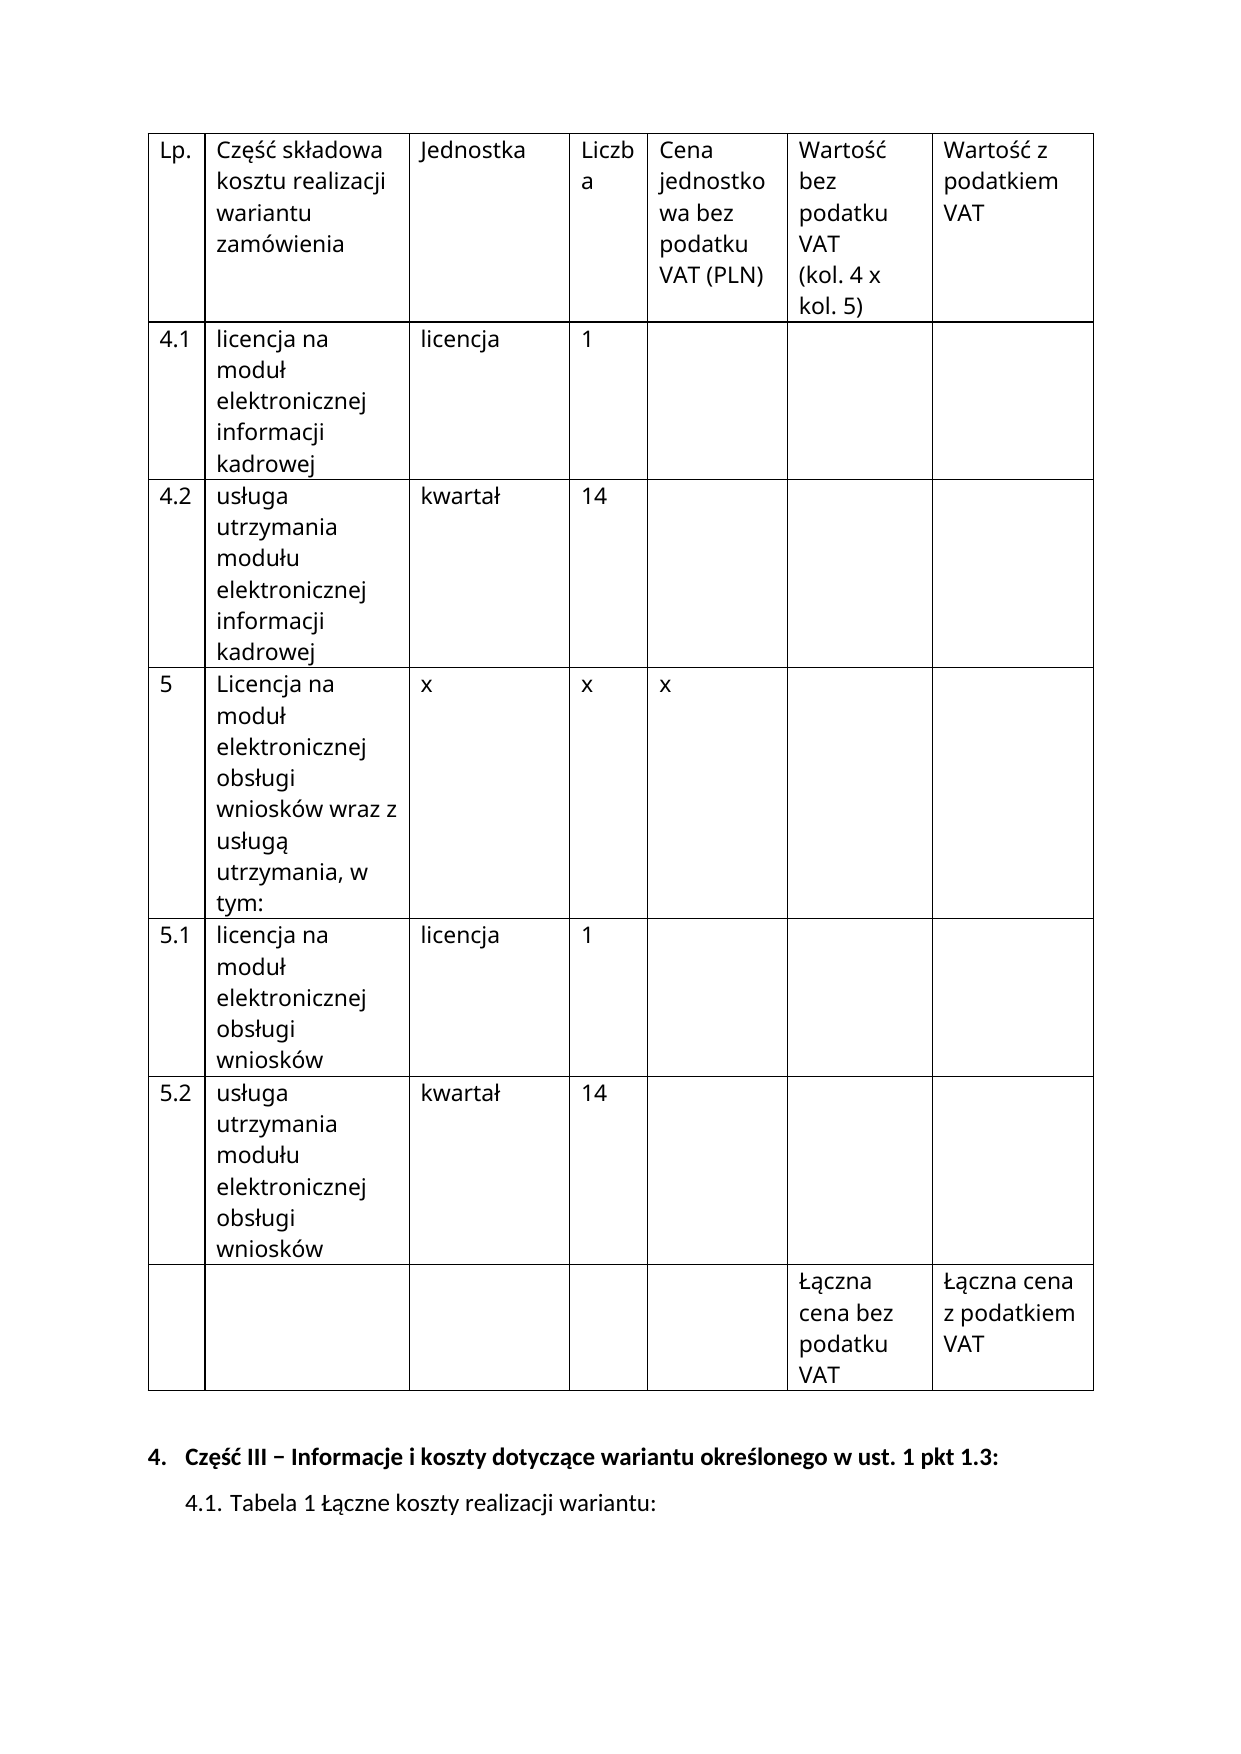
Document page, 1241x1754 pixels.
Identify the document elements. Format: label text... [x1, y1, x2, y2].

table_cell licencja na moduł elektronicznej informacji kadrowej [206, 323, 409, 479]
table_cell [933, 323, 1093, 479]
table_cell x [410, 668, 569, 918]
table_cell licencja na moduł elektronicznej obsługi wniosków [206, 919, 409, 1076]
table_cell Licencja na moduł elektronicznej obsługi wniosków wraz z usługą utrzymania, w tym: [206, 668, 409, 918]
table_cell [788, 668, 932, 918]
table_cell 1 [570, 919, 647, 1076]
table_cell [933, 919, 1093, 1076]
table_cell [149, 1265, 204, 1390]
table_header Część składowa kosztu realizacji wariantu zamówienia [206, 134, 409, 321]
table_header Lp. [149, 134, 204, 321]
table_cell 5 [149, 668, 204, 918]
table_cell [648, 1265, 787, 1390]
list Część III − Informacje i koszty dotyczące wariantu określonego w ust. 1 pkt 1.3: [148, 1441, 1093, 1472]
table_cell 4.2 [149, 480, 204, 667]
table_cell Łączna cena z podatkiem VAT [933, 1265, 1093, 1390]
table_cell 4.1 [149, 323, 204, 479]
table_cell Łączna cena bez podatku VAT [788, 1265, 932, 1390]
table_cell 14 [570, 1077, 647, 1264]
table_cell [648, 1077, 787, 1264]
table_cell [648, 919, 787, 1076]
table_cell usługa utrzymania modułu elektronicznej informacji kadrowej [206, 480, 409, 667]
table_header Wartość z podatkiem VAT [933, 134, 1093, 321]
table_cell licencja [410, 323, 569, 479]
table_cell [788, 323, 932, 479]
table_header Wartość bez podatku VAT (kol. 4 x kol. 5) [788, 134, 932, 321]
list Tabela 1 Łączne koszty realizacji wariantu: [185, 1487, 1093, 1517]
table_cell [933, 480, 1093, 667]
table_cell kwartał [410, 480, 569, 667]
table_cell [933, 1077, 1093, 1264]
table_cell [933, 668, 1093, 918]
table_header Jednostka [410, 134, 569, 321]
table_header Liczba [570, 134, 647, 321]
table_cell [648, 480, 787, 667]
table_cell [410, 1265, 569, 1390]
table_cell 1 [570, 323, 647, 479]
table_cell [788, 1077, 932, 1264]
table_cell x [570, 668, 647, 918]
table_cell x [648, 668, 787, 918]
table_cell [788, 480, 932, 667]
table_cell kwartał [410, 1077, 569, 1264]
table_cell 14 [570, 480, 647, 667]
table_cell 5.1 [149, 919, 204, 1076]
table_cell [570, 1265, 647, 1390]
table_cell 5.2 [149, 1077, 204, 1264]
table_cell licencja [410, 919, 569, 1076]
table_cell [788, 919, 932, 1076]
table_cell [648, 323, 787, 479]
table_header Cena jednostkowa bez podatku VAT (PLN) [648, 134, 787, 321]
table_cell [206, 1265, 409, 1390]
table_cell usługa utrzymania modułu elektronicznej obsługi wniosków [206, 1077, 409, 1264]
